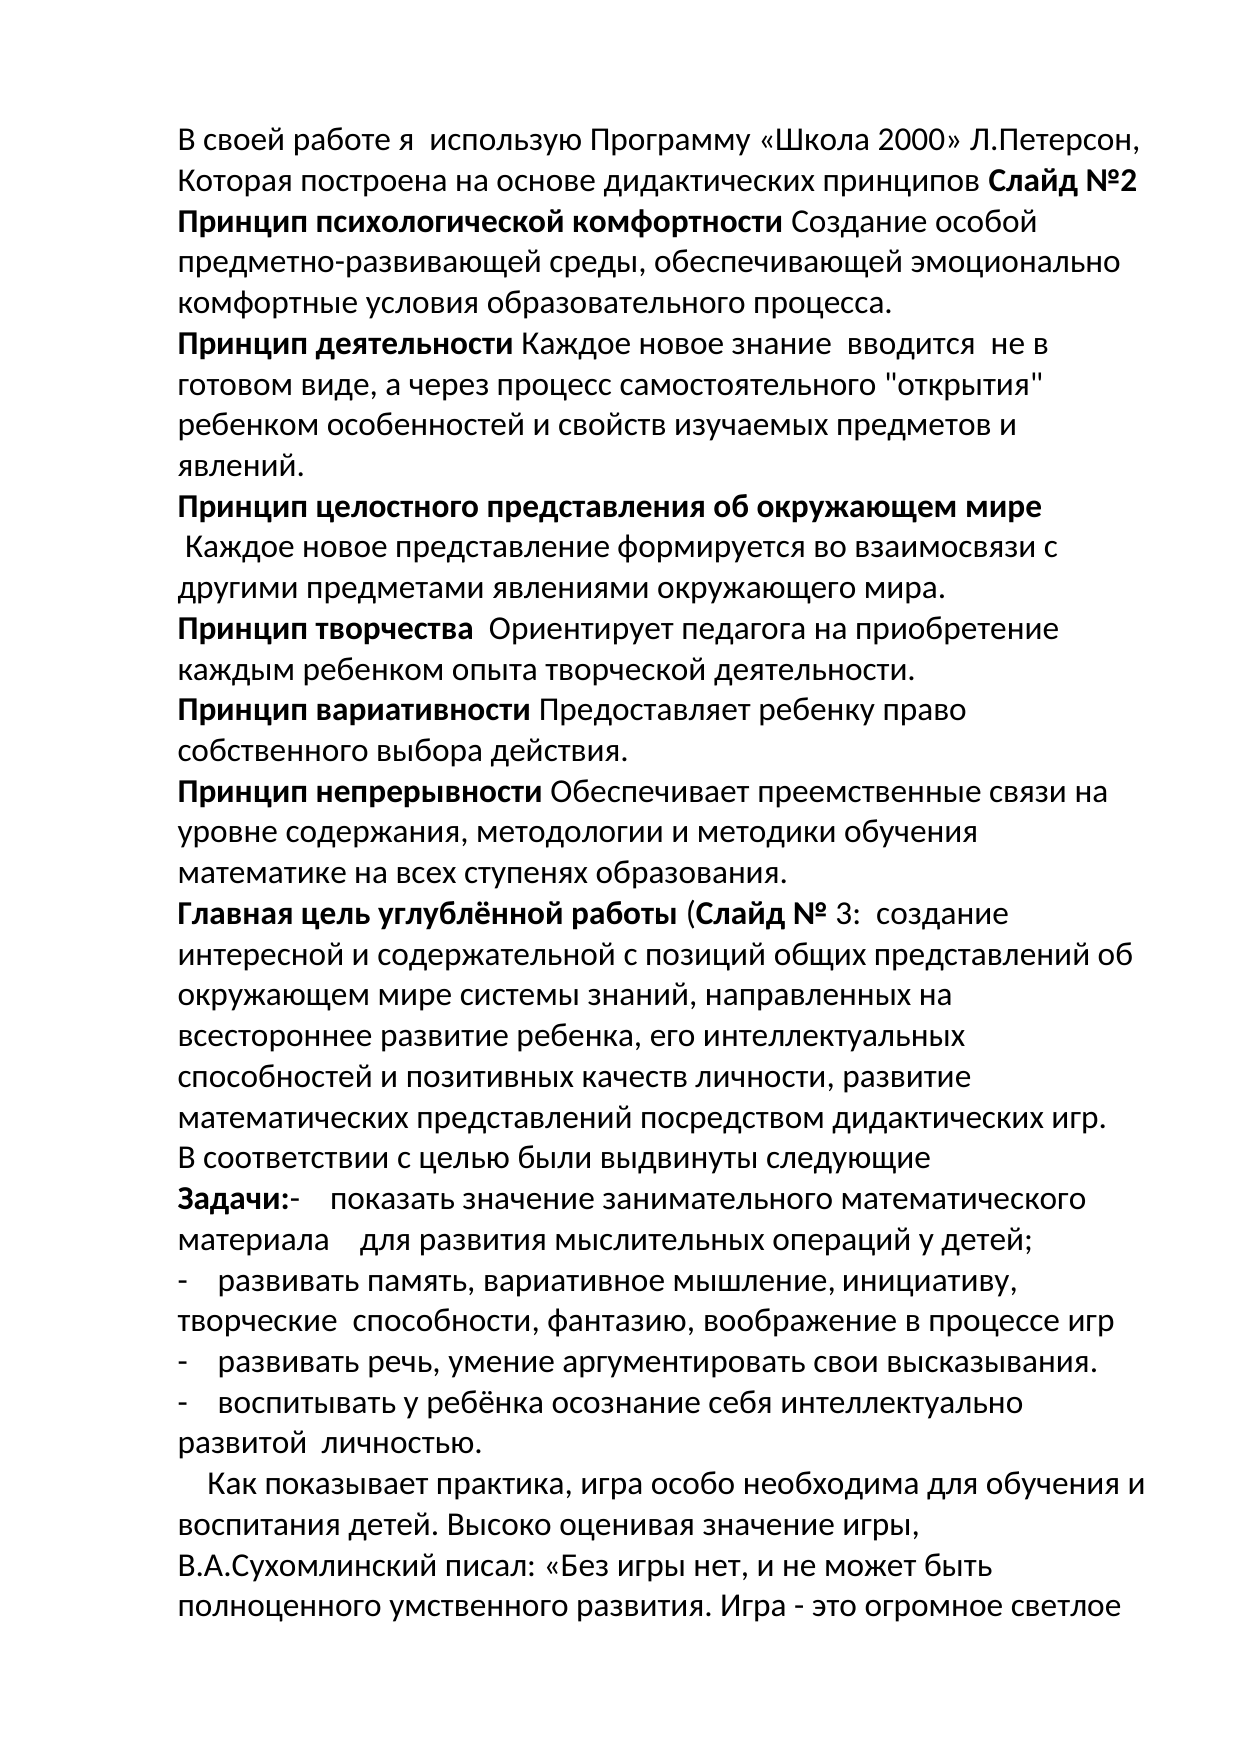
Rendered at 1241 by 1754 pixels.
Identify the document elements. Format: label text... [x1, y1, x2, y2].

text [177, 1462, 1152, 1625]
text Принцип творчества Ориентирует педагога на приобретение каждым ребенком опыта творческой деятельности. [177, 607, 1152, 688]
text Задачи:- показать значение занимательного математического материала для развития мыслительных операций у детей; [177, 1177, 1152, 1258]
text В соответствии с целью были выдвинуты следующие [177, 1136, 1152, 1177]
text Принцип непрерывности Обеспечивает преемственные связи на уровне содержания, методологии и методики обучения математике на всех ступенях образования. [177, 770, 1152, 892]
text Главная цель углублённой работы (Слайд № 3: создание интересной и содержательной с позиций общих представлений об окружающем мире системы знаний, направленных на всестороннее развитие ребенка, его интеллектуальных способностей и позитивных качеств личности, развитие математических представлений посредством дидактических игр. [177, 892, 1152, 1136]
text - развивать память, вариативное мышление, инициативу, творческие способности, фантазию, воображение в процессе игр [177, 1258, 1152, 1340]
text Которая построена на основе дидактических принципов Слайд №2 [177, 159, 1152, 199]
text - воспитывать у ребёнка осознание себя интеллектуально развитой личностью. [177, 1381, 1152, 1462]
text В своей работе я использую Программу «Школа 2000» Л.Петерсон, [177, 118, 1152, 159]
text Принцип вариативности Предоставляет ребенку право собственного выбора действия. [177, 688, 1152, 770]
text Принцип целостного представления об окружающем мире [177, 485, 1152, 525]
text Принцип деятельности Каждое новое знание вводится не в готовом виде, а через процесс самостоятельного "открытия" ребенком особенностей и свойств изучаемых предметов и явлений. [177, 322, 1152, 485]
text - развивать речь, умение аргументировать свои высказывания. [177, 1340, 1152, 1381]
text Принцип психологической комфортности Создание особой предметно-развивающей среды, обеспечивающей эмоционально комфортные условия образовательного процесса. [177, 199, 1152, 322]
text Каждое новое представление формируется во взаимосвязи с другими предметами явлениями окружающего мира. [177, 525, 1152, 607]
